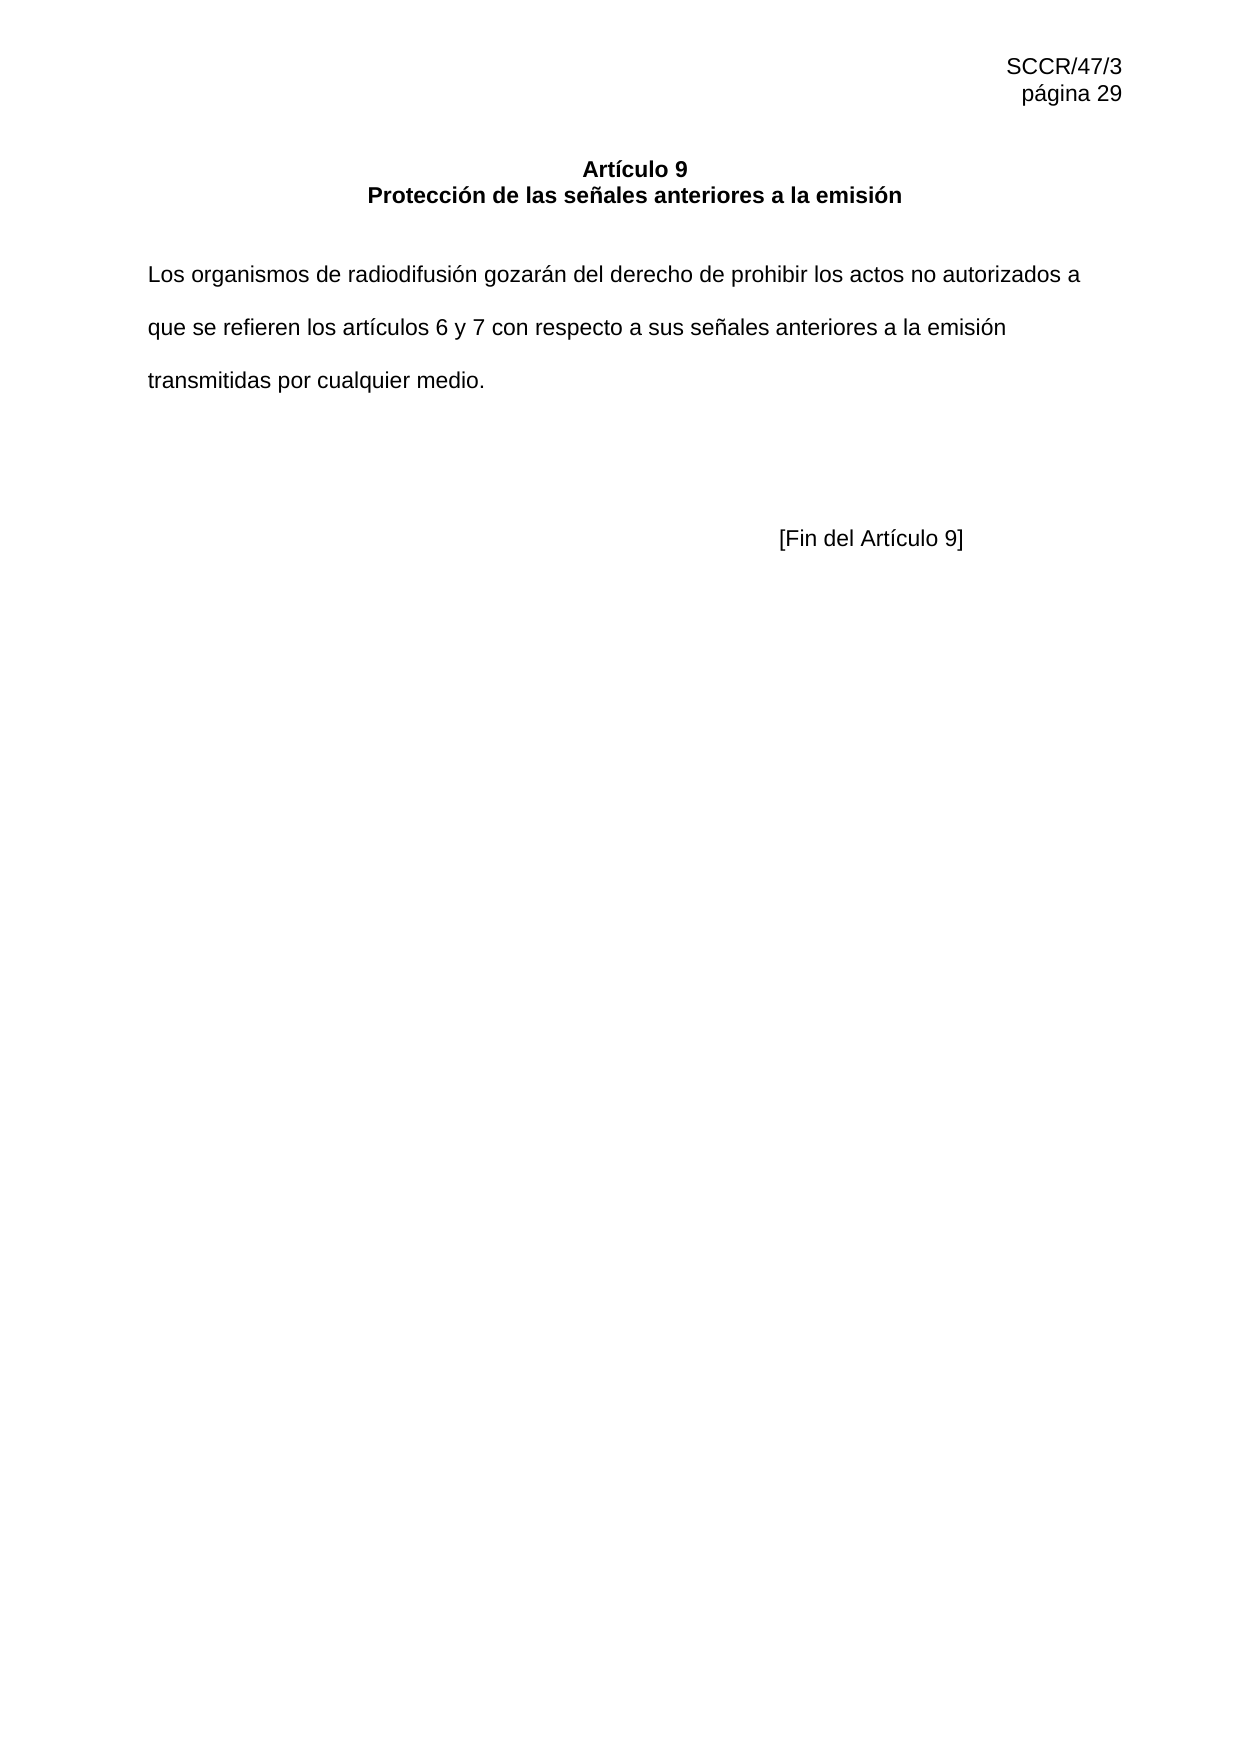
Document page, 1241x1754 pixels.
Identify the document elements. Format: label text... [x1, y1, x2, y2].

text Artículo 9 Protección de las señales anteriores a la emisión [148, 156, 1122, 208]
text Los organismos de radiodifusión gozarán del derecho de prohibir los actos no autorizados a que se refieren los artículos 6 y 7 con respecto a sus señales anteriores a la emisión transmitidas por cualquier medio. [148, 261, 1122, 393]
text [Fin del Artículo 9] [620, 525, 1122, 551]
